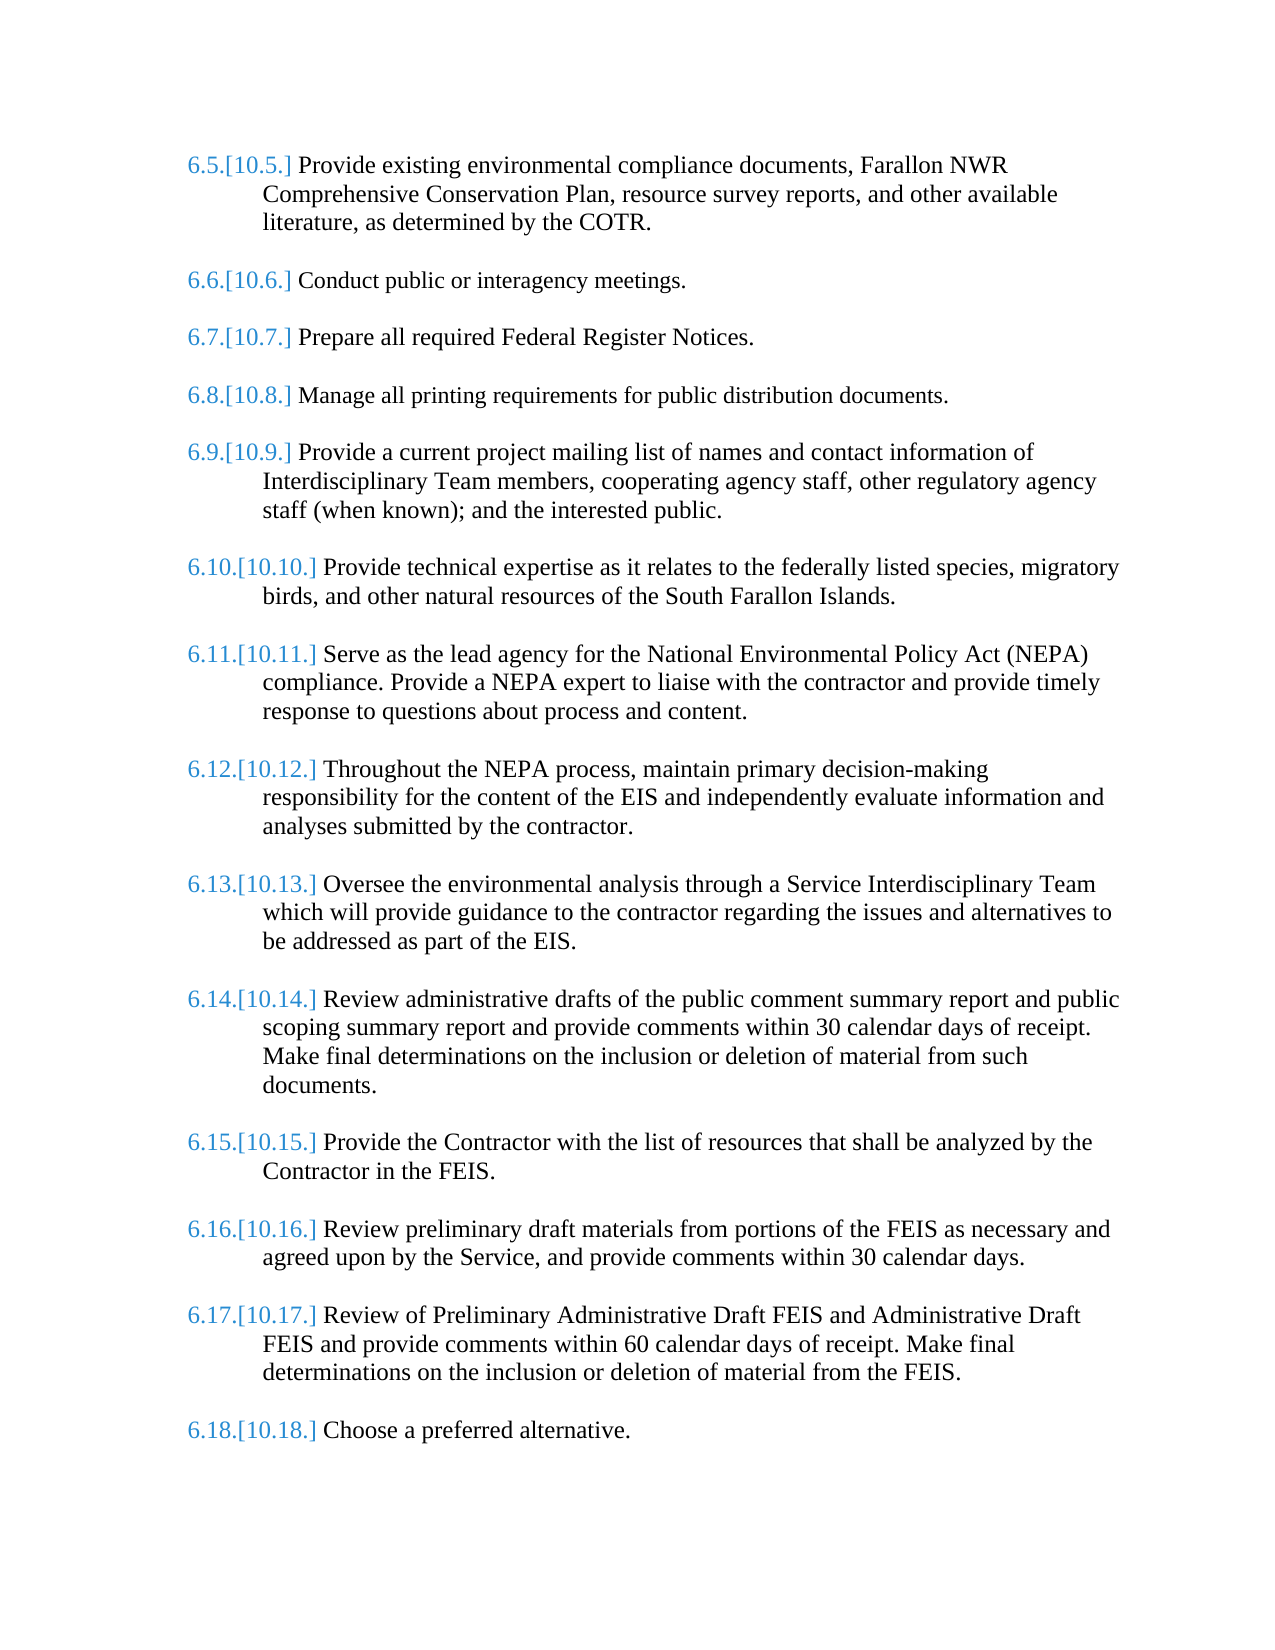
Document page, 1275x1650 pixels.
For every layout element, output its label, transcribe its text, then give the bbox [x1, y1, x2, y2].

list Provide a current project mailing list of names and contact information of Interdisciplinary Team members, cooperating agency staff, other regulatory agency staff (when known); and the interested public. [187, 437, 1125, 524]
list Provide existing environmental compliance documents, Farallon NWR Comprehensive Conservation Plan, resource survey reports, and other available literature, as determined by the COTR. [187, 150, 1125, 236]
list Throughout the NEPA process, maintain primary decision-making responsibility for the content of the EIS and independently evaluate information and analyses submitted by the contractor. [187, 754, 1125, 840]
list Provide the Contractor with the list of resources that shall be analyzed by the Contractor in the FEIS. [187, 1127, 1125, 1185]
list Review administrative drafts of the public comment summary report and public scoping summary report and provide comments within 30 calendar days of receipt. Make final determinations on the inclusion or deletion of material from such documents. [187, 984, 1125, 1099]
list Review preliminary draft materials from portions of the FEIS as necessary and agreed upon by the Service, and provide comments within 30 calendar days. [187, 1214, 1125, 1271]
list Conduct public or interagency meetings. [187, 265, 1125, 294]
list Provide technical expertise as it relates to the federally listed species, migratory birds, and other natural resources of the South Farallon Islands. [187, 552, 1125, 610]
list Prepare all required Federal Register Notices. [187, 322, 1125, 351]
list Manage all printing requirements for public distribution documents. [187, 380, 1125, 409]
list Oversee the environmental analysis through a Service Interdisciplinary Team which will provide guidance to the contractor regarding the issues and alternatives to be addressed as part of the EIS. [187, 869, 1125, 955]
list Review of Preliminary Administrative Draft FEIS and Administrative Draft FEIS and provide comments within 60 calendar days of receipt. Make final determinations on the inclusion or deletion of material from the FEIS. [187, 1300, 1125, 1386]
list Choose a preferred alternative. [187, 1415, 1125, 1444]
list Serve as the lead agency for the National Environmental Policy Act (NEPA) compliance. Provide a NEPA expert to liaise with the contractor and provide timely response to questions about process and content. [187, 639, 1125, 725]
